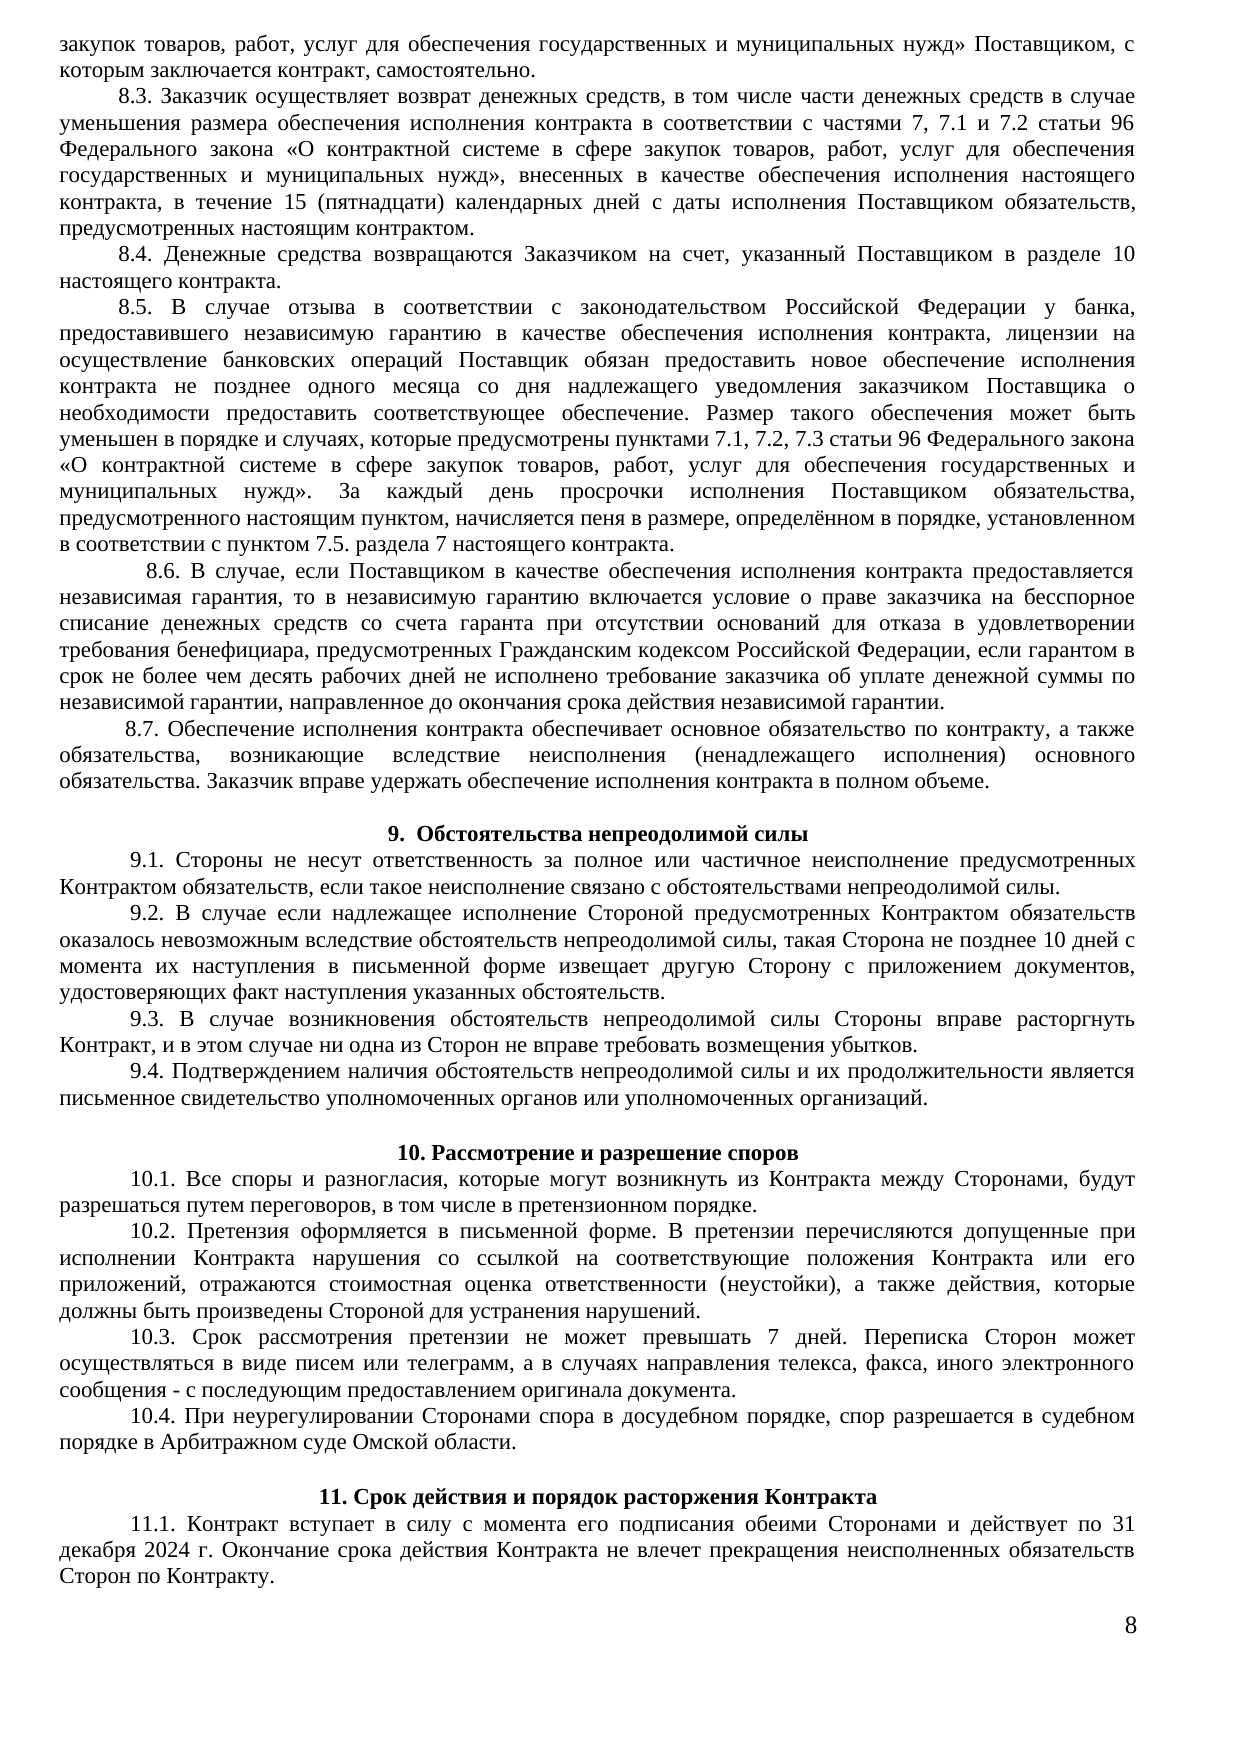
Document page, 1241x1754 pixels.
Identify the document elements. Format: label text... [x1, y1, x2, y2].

text 9.1. Стороны не несут ответственность за полное или частичное неисполнение предусмотренных Контрактом обязательств, если такое неисполнение связано с обстоятельствами непреодолимой силы. [59, 847, 1137, 899]
text 10.2. Претензия оформляется в письменной форме. В претензии перечисляются допущенные при исполнении Контракта нарушения со ссылкой на соответствующие положения Контракта или его приложений, отражаются стоимостная оценка ответственности (неустойки), а также действия, которые должны быть произведены Стороной для устранения нарушений. [59, 1218, 1137, 1323]
text 10.3. Срок рассмотрения претензии не может превышать 7 дней. Переписка Сторон может осуществляться в виде писем или телеграмм, а в случаях направления телекса, факса, иного электронного сообщения - с последующим предоставлением оригинала документа. [59, 1323, 1137, 1402]
text 8.7. Обеспечение исполнения контракта обеспечивает основное обязательство по контракту, а также обязательства, возникающие вследствие неисполнения (ненадлежащего исполнения) основного обязательства. Заказчик вправе удержать обеспечение исполнения контракта в полном объеме. [59, 715, 1137, 794]
text 9.4. Подтверждением наличия обстоятельств непреодолимой силы и их продолжительности является письменное свидетельство уполномоченных органов или уполномоченных организаций. [59, 1057, 1137, 1110]
text 9.3. В случае возникновения обстоятельств непреодолимой силы Стороны вправе расторгнуть Контракт, и в этом случае ни одна из Сторон не вправе требовать возмещения убытков. [59, 1005, 1137, 1057]
text 10.4. При неурегулировании Сторонами спора в досудебном порядке, спор разрешается в судебном порядке в Арбитражном суде Омской области. [59, 1402, 1137, 1455]
text 9. Обстоятельства непреодолимой силы [59, 820, 1137, 847]
text 11. Срок действия и порядок расторжения Контракта [59, 1483, 1137, 1509]
text 10. Рассмотрение и разрешение споров [59, 1138, 1137, 1165]
text 9.2. В случае если надлежащее исполнение Стороной предусмотренных Контрактом обязательств оказалось невозможным вследствие обстоятельств непреодолимой силы, такая Сторона не позднее 10 дней с момента их наступления в письменной форме извещает другую Сторону с приложением документов, удостоверяющих факт наступления указанных обстоятельств. [59, 899, 1137, 1005]
text 8.6. В случае, если Поставщиком в качестве обеспечения исполнения контракта предоставляется независимая гарантия, то в независимую гарантию включается условие о праве заказчика на бесспорное списание денежных средств со счета гаранта при отсутствии оснований для отказа в удовлетворении требования бенефициара, предусмотренных Гражданским кодексом Российской Федерации, если гарантом в срок не более чем десять рабочих дней не исполнено требование заказчика об уплате денежной суммы по независимой гарантии, направленное до окончания срока действия независимой гарантии. [59, 557, 1137, 715]
text 8.3. Заказчик осуществляет возврат денежных средств, в том числе части денежных средств в случае уменьшения размера обеспечения исполнения контракта в соответствии с частями 7, 7.1 и 7.2 статьи 96 Федерального закона «О контрактной системе в сфере закупок товаров, работ, услуг для обеспечения государственных и муниципальных нужд», внесенных в качестве обеспечения исполнения настоящего контракта, в течение 15 (пятнадцати) календарных дней с даты исполнения Поставщиком обязательств, предусмотренных настоящим контрактом. [59, 82, 1137, 240]
text 10.1. Все споры и разногласия, которые могут возникнуть из Контракта между Сторонами, будут разрешаться путем переговоров, в том числе в претензионном порядке. [59, 1165, 1137, 1218]
text 11.1. Контракт вступает в силу с момента его подписания обеими Сторонами и действует по 31 декабря 2024 г. Окончание срока действия Контракта не влечет прекращения неисполненных обязательств Сторон по Контракту. [59, 1509, 1137, 1589]
text 8.5. В случае отзыва в соответствии с законодательством Российской Федерации у банка, предоставившего независимую гарантию в качестве обеспечения исполнения контракта, лицензии на осуществление банковских операций Поставщик обязан предоставить новое обеспечение исполнения контракта не позднее одного месяца со дня надлежащего уведомления заказчиком Поставщика о необходимости предоставить соответствующее обеспечение. Размер такого обеспечения может быть уменьшен в порядке и случаях, которые предусмотрены пунктами 7.1, 7.2, 7.3 статьи 96 Федерального закона «О контрактной системе в сфере закупок товаров, работ, услуг для обеспечения государственных и муниципальных нужд». За каждый день просрочки исполнения Поставщиком обязательства, предусмотренного настоящим пунктом, начисляется пеня в размере, определённом в порядке, установленном в соответствии с пунктом 7.5. раздела 7 настоящего контракта. [59, 293, 1137, 557]
text 8.4. Денежные средства возвращаются Заказчиком на счет, указанный Поставщиком в разделе 10 настоящего контракта. [59, 240, 1137, 293]
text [59, 29, 1137, 82]
